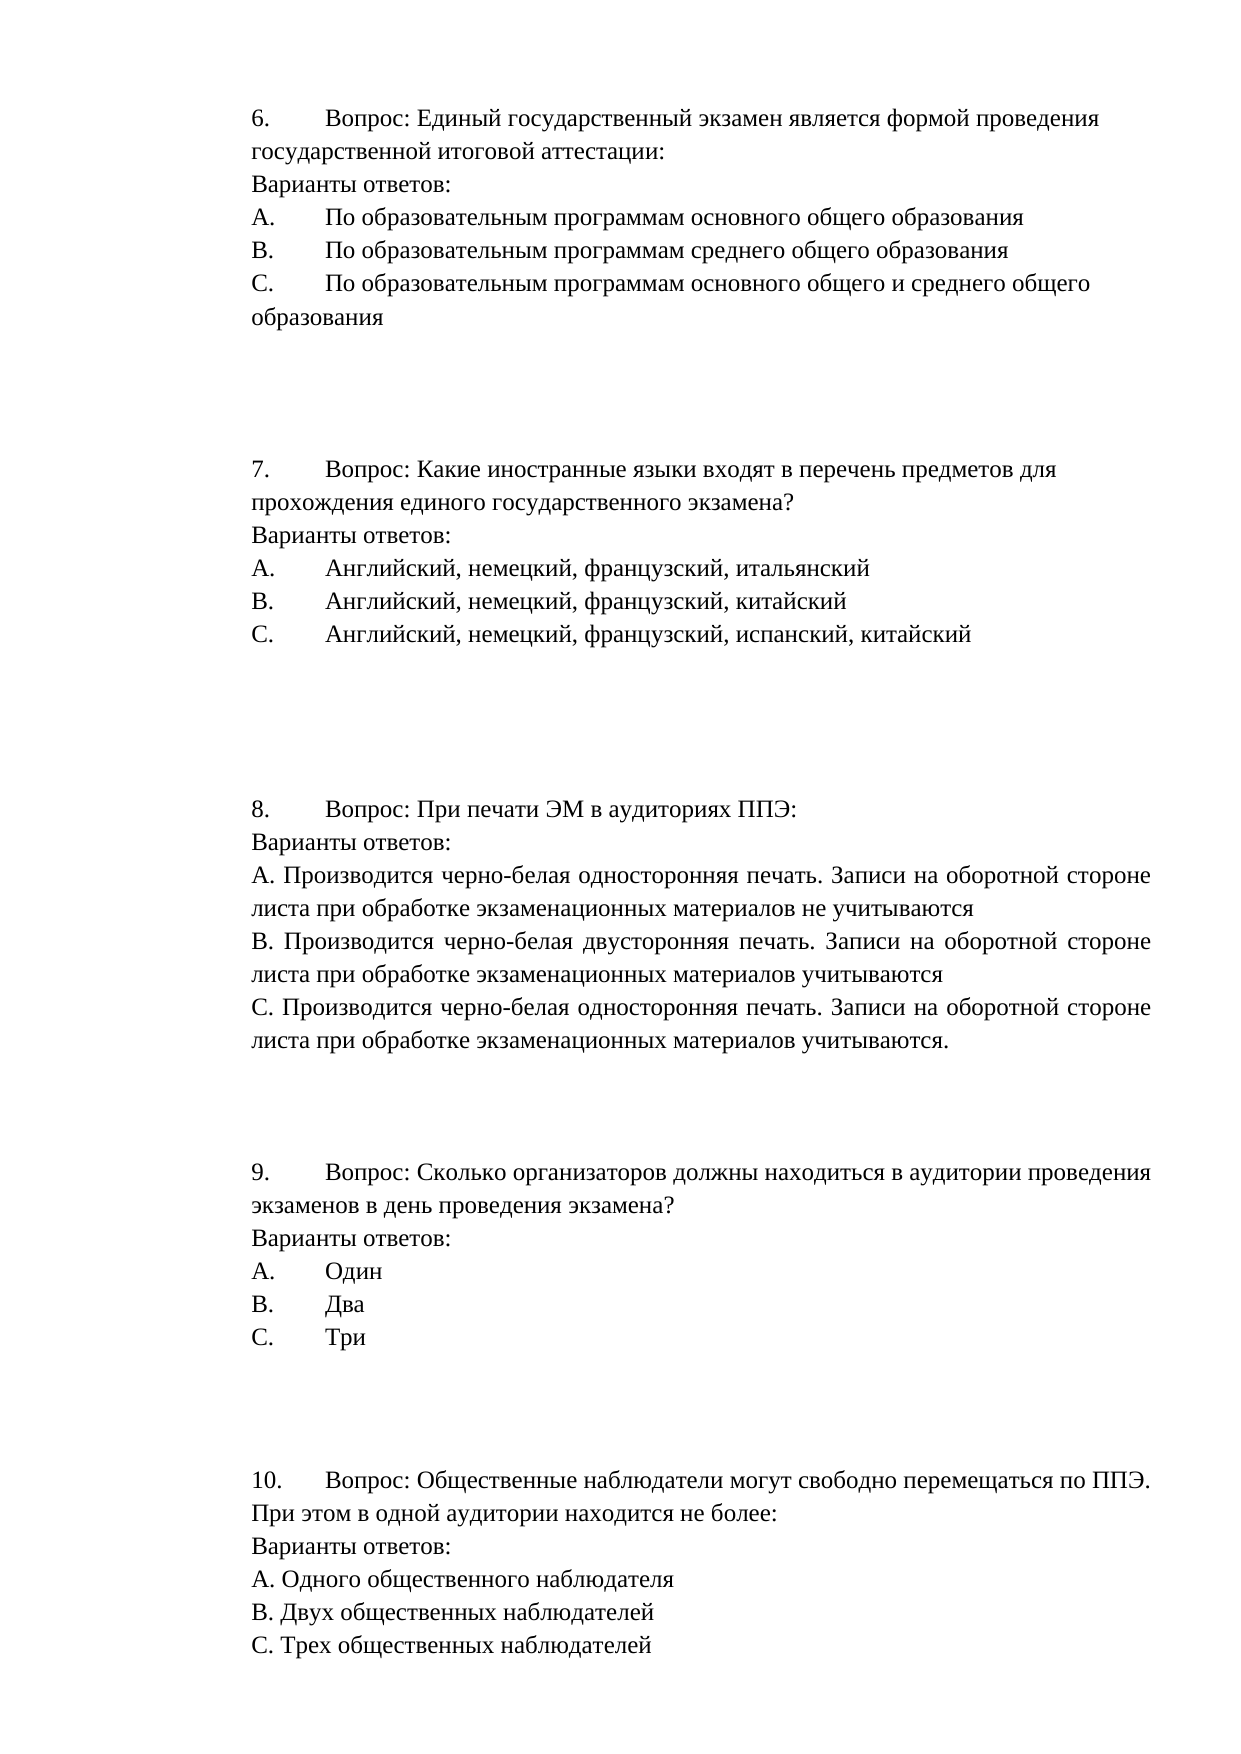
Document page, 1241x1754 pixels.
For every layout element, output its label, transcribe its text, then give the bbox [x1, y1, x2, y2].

text Варианты ответов: [177, 1223, 1152, 1252]
list По образовательным программам основного общего и среднего общего [177, 268, 1152, 297]
list Вопрос: Единый государственный экзамен является формой проведения [177, 103, 1152, 132]
list По образовательным программам среднего общего образования [177, 236, 1152, 264]
text А. Производится черно-белая односторонняя печать. Записи на оборотной стороне листа при обработке экзаменационных материалов не учитываются [251, 860, 1152, 922]
text С. Трех общественных наблюдателей [177, 1630, 1152, 1658]
text прохождения единого государственного экзамена? [251, 487, 1152, 516]
text В. Двух общественных наблюдателей [177, 1597, 1152, 1626]
list Два [177, 1289, 1152, 1318]
text государственной итоговой аттестации: [251, 136, 1152, 165]
text Варианты ответов: [177, 1531, 1152, 1559]
list По образовательным программам основного общего образования [177, 202, 1152, 231]
text В. Производится черно-белая двусторонняя печать. Записи на оборотной стороне листа при обработке экзаменационных материалов учитываются [251, 926, 1152, 988]
list Один [177, 1256, 1152, 1285]
list Английский, немецкий, французский, китайский [177, 586, 1152, 615]
text образования [251, 302, 1152, 330]
text Варианты ответов: [177, 827, 1152, 856]
list Вопрос: Какие иностранные языки входят в перечень предметов для [177, 454, 1152, 483]
text Варианты ответов: [177, 169, 1152, 198]
list Вопрос: Сколько организаторов должны находиться в аудитории проведения [177, 1157, 1152, 1186]
list Английский, немецкий, французский, итальянский [177, 553, 1152, 582]
text С. Производится черно-белая односторонняя печать. Записи на оборотной стороне листа при обработке экзаменационных материалов учитываются. [251, 992, 1152, 1054]
list Вопрос: Общественные наблюдатели могут свободно перемещаться по ППЭ. [177, 1465, 1152, 1493]
list Вопрос: При печати ЭМ в аудиториях ППЭ: [177, 794, 1152, 823]
text Варианты ответов: [177, 520, 1152, 549]
text экзаменов в день проведения экзамена? [251, 1190, 1152, 1219]
list Три [177, 1322, 1152, 1351]
list Английский, немецкий, французский, испанский, китайский [177, 619, 1152, 648]
text При этом в одной аудитории находится не более: [251, 1498, 1152, 1526]
text А. Одного общественного наблюдателя [177, 1564, 1152, 1592]
